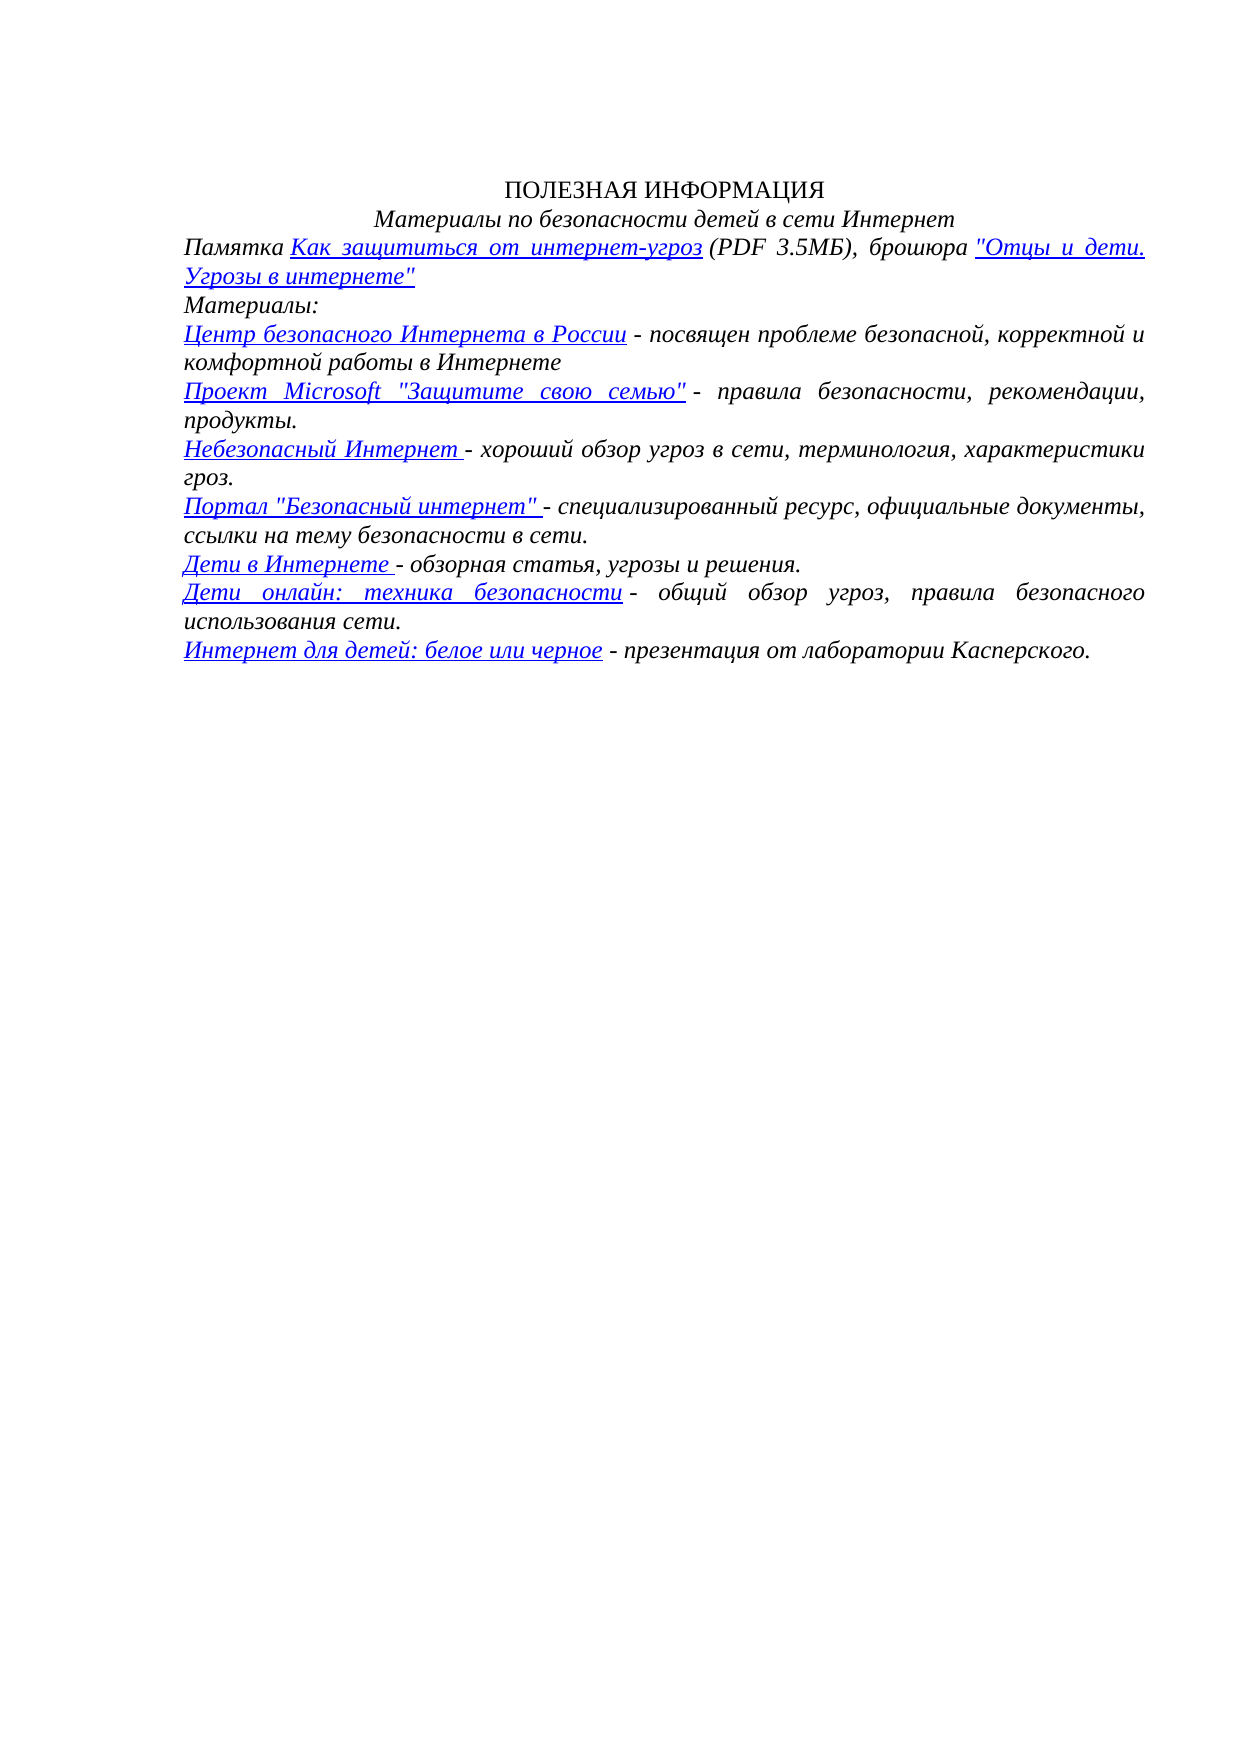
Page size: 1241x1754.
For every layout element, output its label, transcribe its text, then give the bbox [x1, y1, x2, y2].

text Проект Microsoft "Защитите свою семью" - правила безопасности, рекомендации, продукты. [183, 376, 1145, 434]
text Материалы: [183, 290, 1145, 319]
text Интернет для детей: белое или черное - презентация от лаборатории Касперского. [183, 635, 1145, 664]
text Центр безопасного Интернета в России - посвящен проблеме безопасной, корректной и комфортной работы в Интернете [183, 319, 1145, 376]
text Портал "Безопасный интернет" - специализированный ресурс, официальные документы, ссылки на тему безопасности в сети. [183, 491, 1145, 549]
text ПОЛЕЗНАЯ ИНФОРМАЦИЯ [177, 175, 1152, 204]
text Материалы по безопасности детей в сети Интернет [183, 204, 1145, 232]
text Небезопасный Интернет - хороший обзор угроз в сети, терминология, характеристики гроз. [183, 434, 1145, 491]
text Дети в Интернете - обзорная статья, угрозы и решения. [183, 549, 1145, 577]
text Дети онлайн: техника безопасности - общий обзор угроз, правила безопасного использования сети. [183, 577, 1145, 635]
text Памятка Как защититься от интернет-угроз (PDF 3.5МБ), брошюра "Отцы и дети. Угрозы в интернете" [183, 232, 1145, 290]
